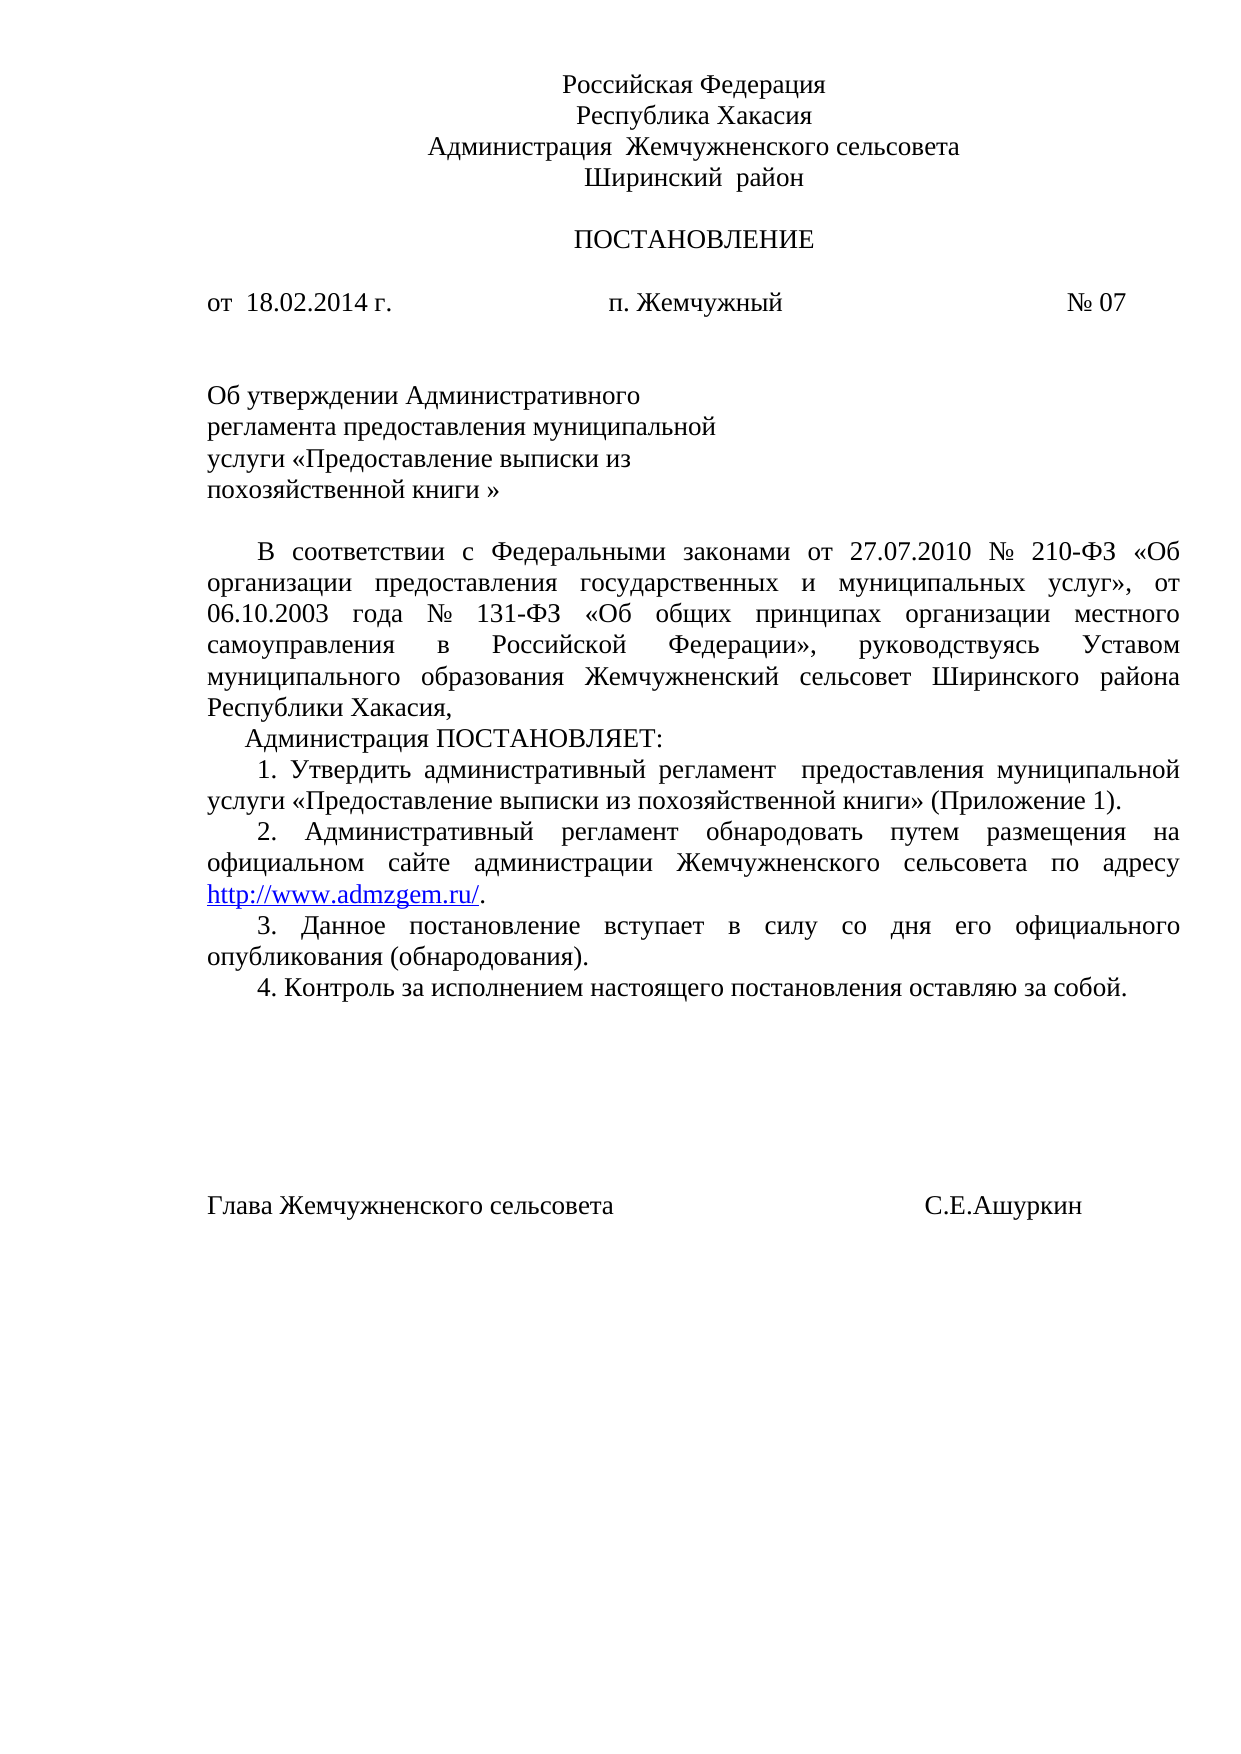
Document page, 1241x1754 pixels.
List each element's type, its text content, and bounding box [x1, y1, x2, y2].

subtitle Российская Федерация [207, 68, 1181, 99]
text ПОСТАНОВЛЕНИЕ [207, 224, 1181, 255]
text 2. Административный регламент обнародовать путем размещения на официальном сайте администрации Жемчужненского сельсовета по адресу http://www.admzgem.ru/. [207, 815, 1181, 909]
text от 18.02.2014 г. п. Жемчужный № 07 [207, 286, 1181, 317]
subtitle Ширинский район [207, 161, 1181, 192]
text 4. Контроль за исполнением настоящего постановления оставляю за собой. [207, 971, 1181, 1002]
text похозяйственной книги » [207, 473, 1181, 504]
text Администрация ПОСТАНОВЛЯЕТ: [207, 722, 1181, 753]
text Об утверждении Административного [207, 379, 1181, 411]
text В соответствии с Федеральными законами от 27.07.2010 № 210-ФЗ «Об организации предоставления государственных и муниципальных услуг», от 06.10.2003 года № 131-ФЗ «Об общих принципах организации местного самоуправления в Российской Федерации», руководствуясь Уставом муниципального образования Жемчужненский сельсовет Ширинского района Республики Хакасия, [207, 535, 1181, 722]
text услуги «Предоставление выписки из [207, 442, 1181, 473]
text регламента предоставления муниципальной [207, 411, 1181, 442]
text 1. Утвердить административный регламент предоставления муниципальной услуги «Предоставление выписки из похозяйственной книги» (Приложение 1). [207, 753, 1181, 815]
text Республика Хакасия [207, 99, 1181, 130]
subtitle Администрация Жемчужненского сельсовета [207, 130, 1181, 161]
text Глава Жемчужненского сельсовета С.Е.Ашуркин [207, 1189, 1181, 1220]
text 3. Данное постановление вступает в силу со дня его официального опубликования (обнародования). [207, 909, 1181, 971]
